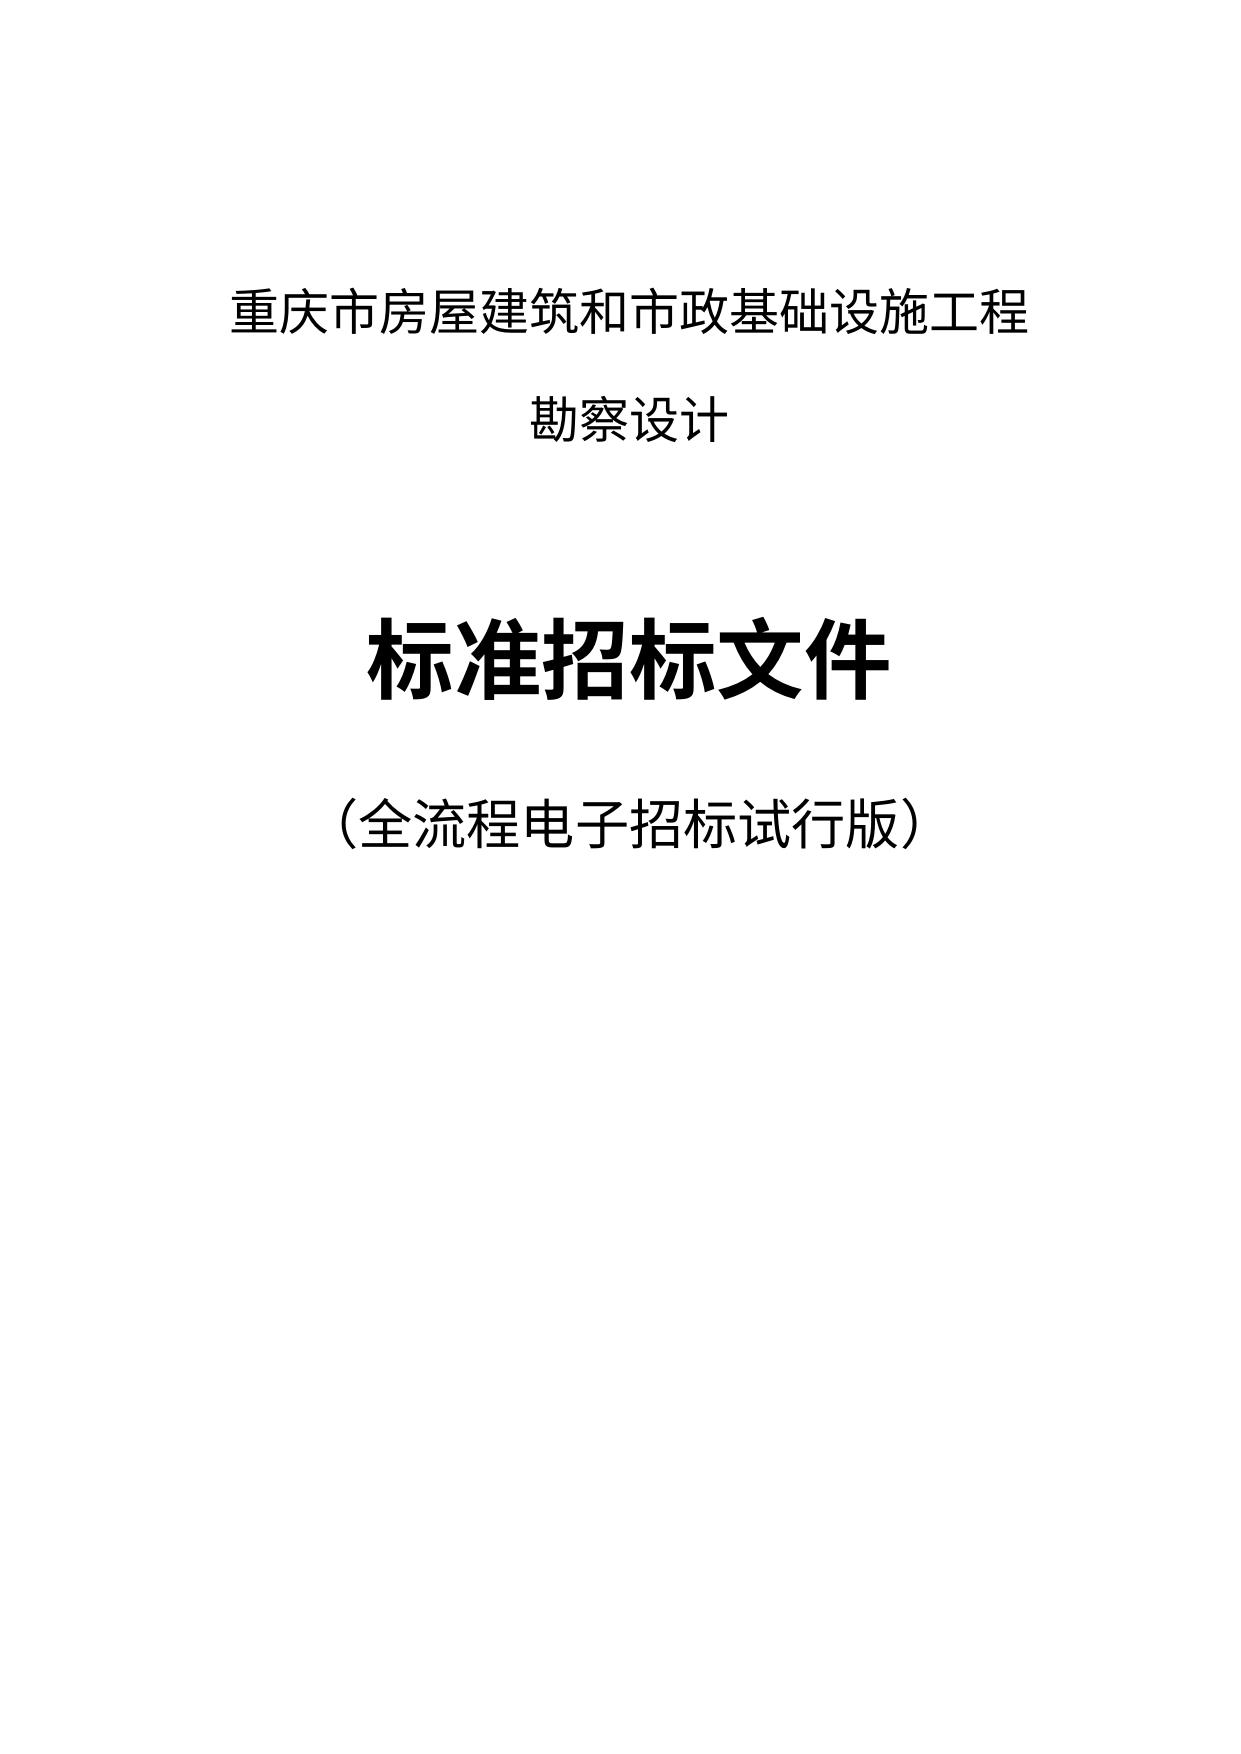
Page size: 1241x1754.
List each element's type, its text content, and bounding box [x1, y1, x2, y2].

text （全流程电子招标试行版） [136, 781, 1122, 860]
text 重庆市房屋建筑和市政基础设施工程 [136, 272, 1122, 344]
text 标准招标文件 [136, 591, 1122, 718]
text 勘察设计 [136, 381, 1122, 453]
